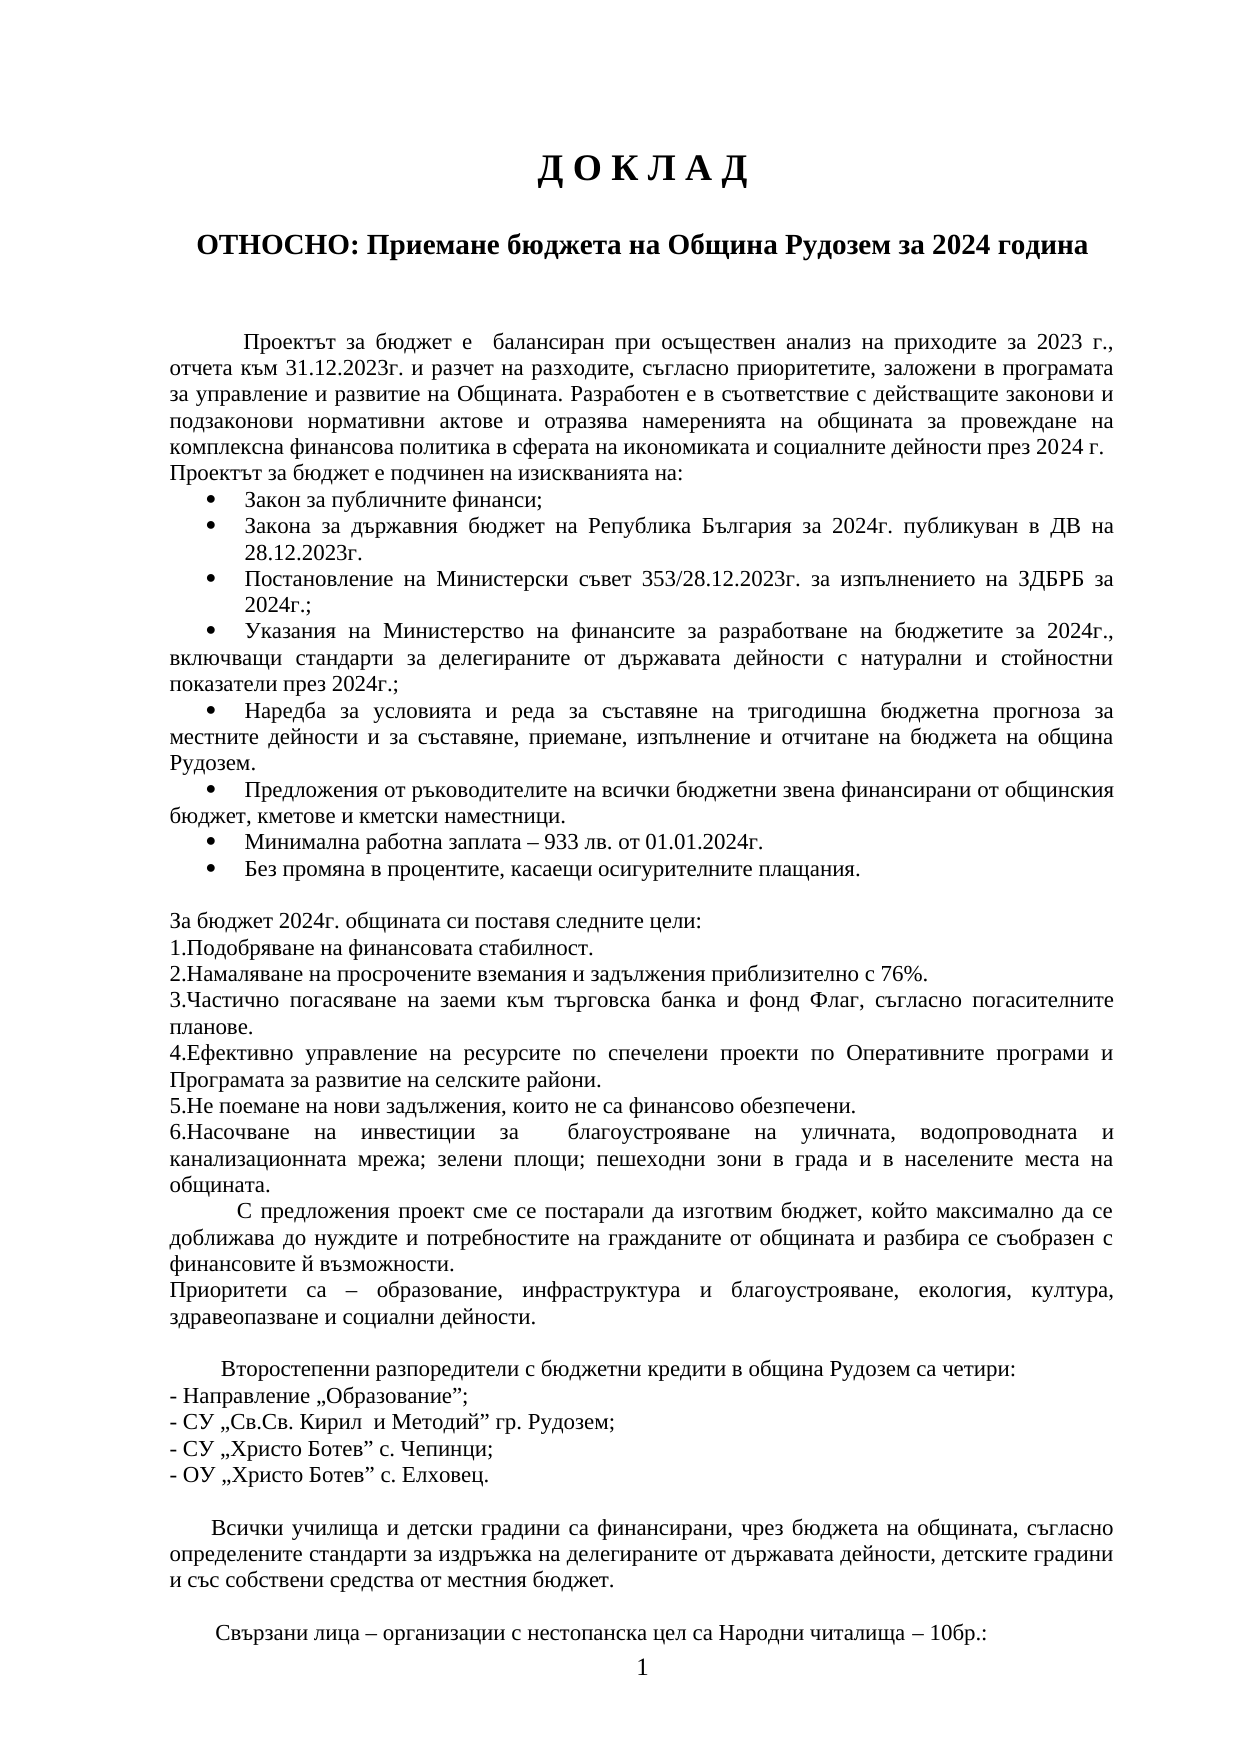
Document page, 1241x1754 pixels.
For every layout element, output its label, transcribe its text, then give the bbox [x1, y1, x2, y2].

text 3.Частично погасяване на заеми към търговска банка и фонд Флаг, съгласно погасителните планове. [169, 987, 1115, 1039]
text 1.Подобряване на финансовата стабилност. [169, 934, 1115, 960]
text 2.Намаляване на просрочените вземания и задължения приблизително с 76%. [169, 960, 1115, 987]
text - ОУ „Христо Ботев” с. Елховец. [169, 1461, 1115, 1487]
list Закон за публичните финанси; [207, 486, 1115, 512]
text Проектът за бюджет е балансиран при осъществен анализ на приходите за 2023 г., отчета към 31.12.2023г. и разчет на разходите, съгласно приоритетите, заложени в програмата за управление и развитие на Общината. Разработен е в съответствие с действащите законови и подзаконови нормативни актове и отразява намеренията на общината за провеждане на комплексна финансова политика в сферата на икономиката и социалните дейности през 2024 г. [169, 328, 1115, 459]
text ОТНОСНО: Приемане бюджета на Община Рудозем за 2024 година [169, 227, 1115, 261]
text Проектът за бюджет е подчинен на изискванията на: [169, 459, 1115, 486]
text Д О К Л А Д [169, 146, 1115, 189]
text - СУ „Христо Ботев” с. Чепинци; [169, 1434, 1115, 1461]
list Постановление на Министерски съвет 353/28.12.2023г. за изпълнението на ЗДБРБ за 2024г.; [207, 565, 1115, 618]
text - СУ „Св.Св. Кирил и Методий” гр. Рудозем; [169, 1408, 1115, 1434]
text С предложения проект сме се постарали да изготвим бюджет, който максимално да се доближава до нуждите и потребностите на гражданите от общината и разбира се съобразен с финансовите й възможности. [169, 1197, 1115, 1276]
text Второстепенни разпоредители с бюджетни кредити в община Рудозем са четири: [169, 1356, 1115, 1382]
text Приоритети са – образование, инфраструктура и благоустрояване, екология, култура, здравеопазване и социални дейности. [169, 1276, 1115, 1329]
text Всички училища и детски градини са финансирани, чрез бюджета на общината, съгласно определените стандарти за издръжка на делегираните от държавата дейности, детските градини и със собствени средства от местния бюджет. [169, 1514, 1115, 1593]
text - Направление „Образование”; [169, 1382, 1115, 1408]
text 6.Насочване на инвестиции за благоустрояване на уличната, водопроводната и канализационната мрежа; зелени площи; пешеходни зони в града и в населените места на общината. [169, 1118, 1115, 1197]
list Предложения от ръководителите на всички бюджетни звена финансирани от общинския бюджет, кметове и кметски наместници. [169, 776, 1115, 828]
list Без промяна в процентите, касаещи осигурителните плащания. [207, 855, 1115, 881]
text За бюджет 2024г. общината си поставя следните цели: [169, 907, 1115, 934]
text 5.Не поемане на нови задължения, които не са финансово обезпечени. [169, 1092, 1115, 1118]
text Свързани лица – организации с нестопанска цел са Народни читалища – 10бр.: [169, 1619, 1115, 1645]
list Закона за държавния бюджет на Република България за 2024г. публикуван в ДВ на 28.12.2023г. [207, 512, 1115, 565]
text 4.Ефективно управление на ресурсите по спечелени проекти по Оперативните програми и Програмата за развитие на селските райони. [169, 1039, 1115, 1092]
list Наредба за условията и реда за съставяне на тригодишна бюджетна прогноза за местните дейности и за съставяне, приемане, изпълнение и отчитане на бюджета на община Рудозем. [169, 697, 1115, 776]
list Минимална работна заплата – 933 лв. от 01.01.2024г. [207, 828, 1115, 855]
list Указания на Министерство на финансите за разработване на бюджетите за 2024г., включващи стандарти за делегираните от държавата дейности с натурални и стойностни показатели през 2024г.; [169, 618, 1115, 697]
